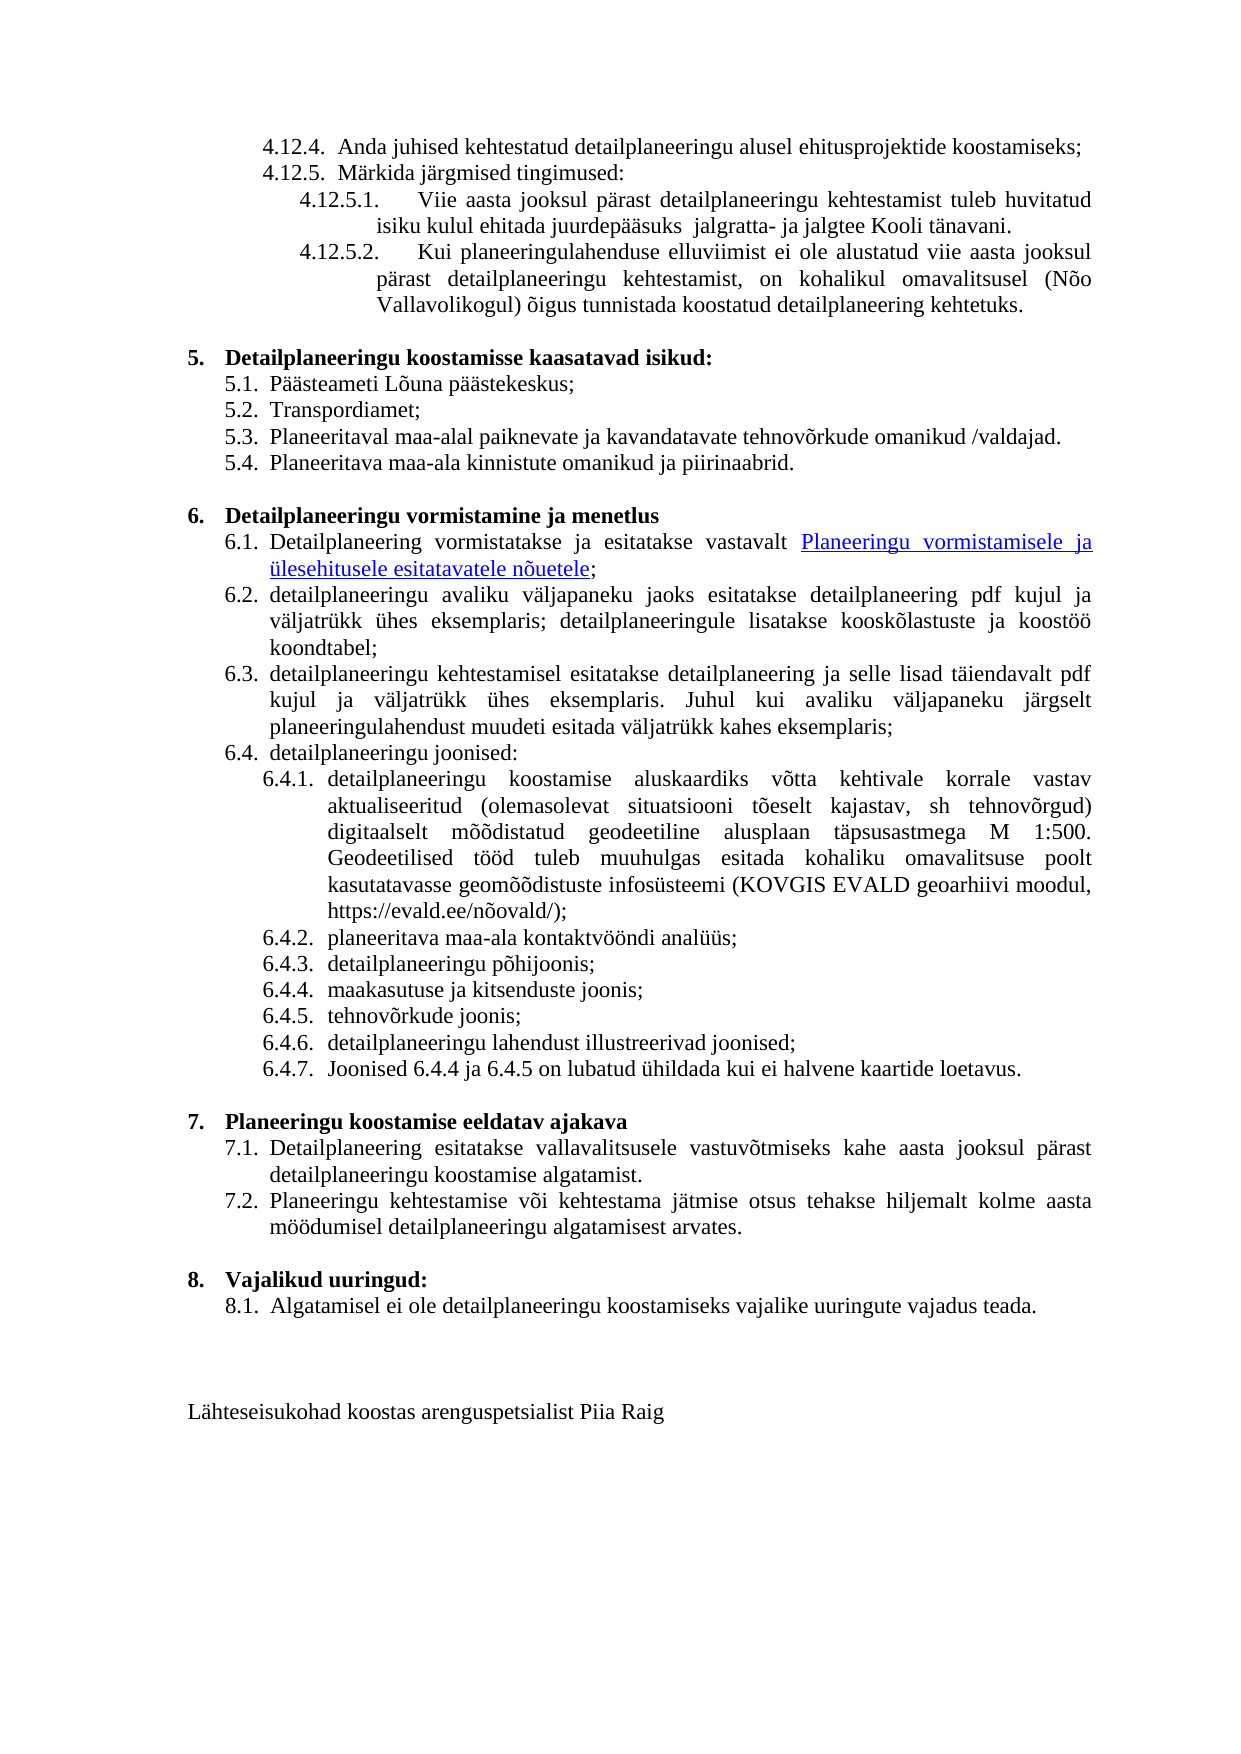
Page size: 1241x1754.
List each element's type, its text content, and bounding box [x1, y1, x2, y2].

list detailplaneeringu avaliku väljapaneku jaoks esitatakse detailplaneering pdf kujul ja väljatrükk ühes eksemplaris; detailplaneeringule lisatakse kooskõlastuste ja koostöö koondtabel; [224, 581, 1093, 660]
list Detailplaneeringu vormistamine ja menetlus [187, 502, 1093, 528]
list Vajalikud uuringud: [187, 1266, 1093, 1292]
list detailplaneeringu põhijoonis; [262, 950, 1093, 976]
list Algatamisel ei ole detailplaneeringu koostamiseks vajalike uuringute vajadus teada. [225, 1292, 1093, 1319]
list detailplaneeringu lahendust illustreerivad joonised; [262, 1029, 1093, 1055]
text Lähteseisukohad koostas arenguspetsialist Piia Raig [187, 1398, 1093, 1424]
list detailplaneeringu koostamise aluskaardiks võtta kehtivale korrale vastav aktualiseeritud (olemasolevat situatsiooni tõeselt kajastav, sh tehnovõrgud) digitaalselt mõõdistatud geodeetiline alusplaan täpsusastmega M 1:500. Geodeetilised tööd tuleb muuhulgas esitada kohaliku omavalitsuse poolt kasutatavasse geomõõdistuste infosüsteemi (KOVGIS EVALD geoarhiivi moodul, https://evald.ee/nõovald/); [262, 765, 1093, 923]
list detailplaneeringu kehtestamisel esitatakse detailplaneering ja selle lisad täiendavalt pdf kujul ja väljatrükk ühes eksemplaris. Juhul kui avaliku väljapaneku järgselt planeeringulahendust muudeti esitada väljatrükk kahes eksemplaris; [224, 660, 1093, 739]
list Detailplaneering esitatakse vallavalitsusele vastuvõtmiseks kahe aasta jooksul pärast detailplaneeringu koostamise algatamist. [224, 1134, 1093, 1187]
list Planeeringu koostamise eeldatav ajakava [187, 1108, 1093, 1134]
list Päästeameti Lõuna päästekeskus; [224, 370, 1093, 396]
list Detailplaneeringu koostamisse kaasatavad isikud: [187, 344, 1093, 370]
list Viie aasta jooksul pärast detailplaneeringu kehtestamist tuleb huvitatud isiku kulul ehitada juurdepääsuks jalgratta- ja jalgtee Kooli tänavani. [299, 186, 1093, 238]
list Anda juhised kehtestatud detailplaneeringu alusel ehitusprojektide koostamiseks; [262, 133, 1093, 159]
list Detailplaneering vormistatakse ja esitatakse vastavalt Planeeringu vormistamisele ja ülesehitusele esitatavatele nõuetele; [224, 528, 1093, 581]
list maakasutuse ja kitsenduste joonis; [262, 976, 1093, 1003]
list Märkida järgmised tingimused: [262, 159, 1093, 186]
list Joonised 6.4.4 ja 6.4.5 on lubatud ühildada kui ei halvene kaartide loetavus. [262, 1055, 1093, 1082]
list tehnovõrkude joonis; [262, 1003, 1093, 1029]
list Planeeritaval maa-alal paiknevate ja kavandatavate tehnovõrkude omanikud /valdajad. [224, 423, 1093, 449]
list planeeritava maa-ala kontaktvööndi analüüs; [262, 923, 1093, 950]
list Planeeritava maa-ala kinnistute omanikud ja piirinaabrid. [224, 449, 1093, 476]
list detailplaneeringu joonised: [224, 739, 1093, 765]
list Transpordiamet; [224, 396, 1093, 423]
list Kui planeeringulahenduse elluviimist ei ole alustatud viie aasta jooksul pärast detailplaneeringu kehtestamist, on kohalikul omavalitsusel (Nõo Vallavolikogul) õigus tunnistada koostatud detailplaneering kehtetuks. [299, 238, 1093, 317]
list Planeeringu kehtestamise või kehtestama jätmise otsus tehakse hiljemalt kolme aasta möödumisel detailplaneeringu algatamisest arvates. [224, 1187, 1093, 1240]
